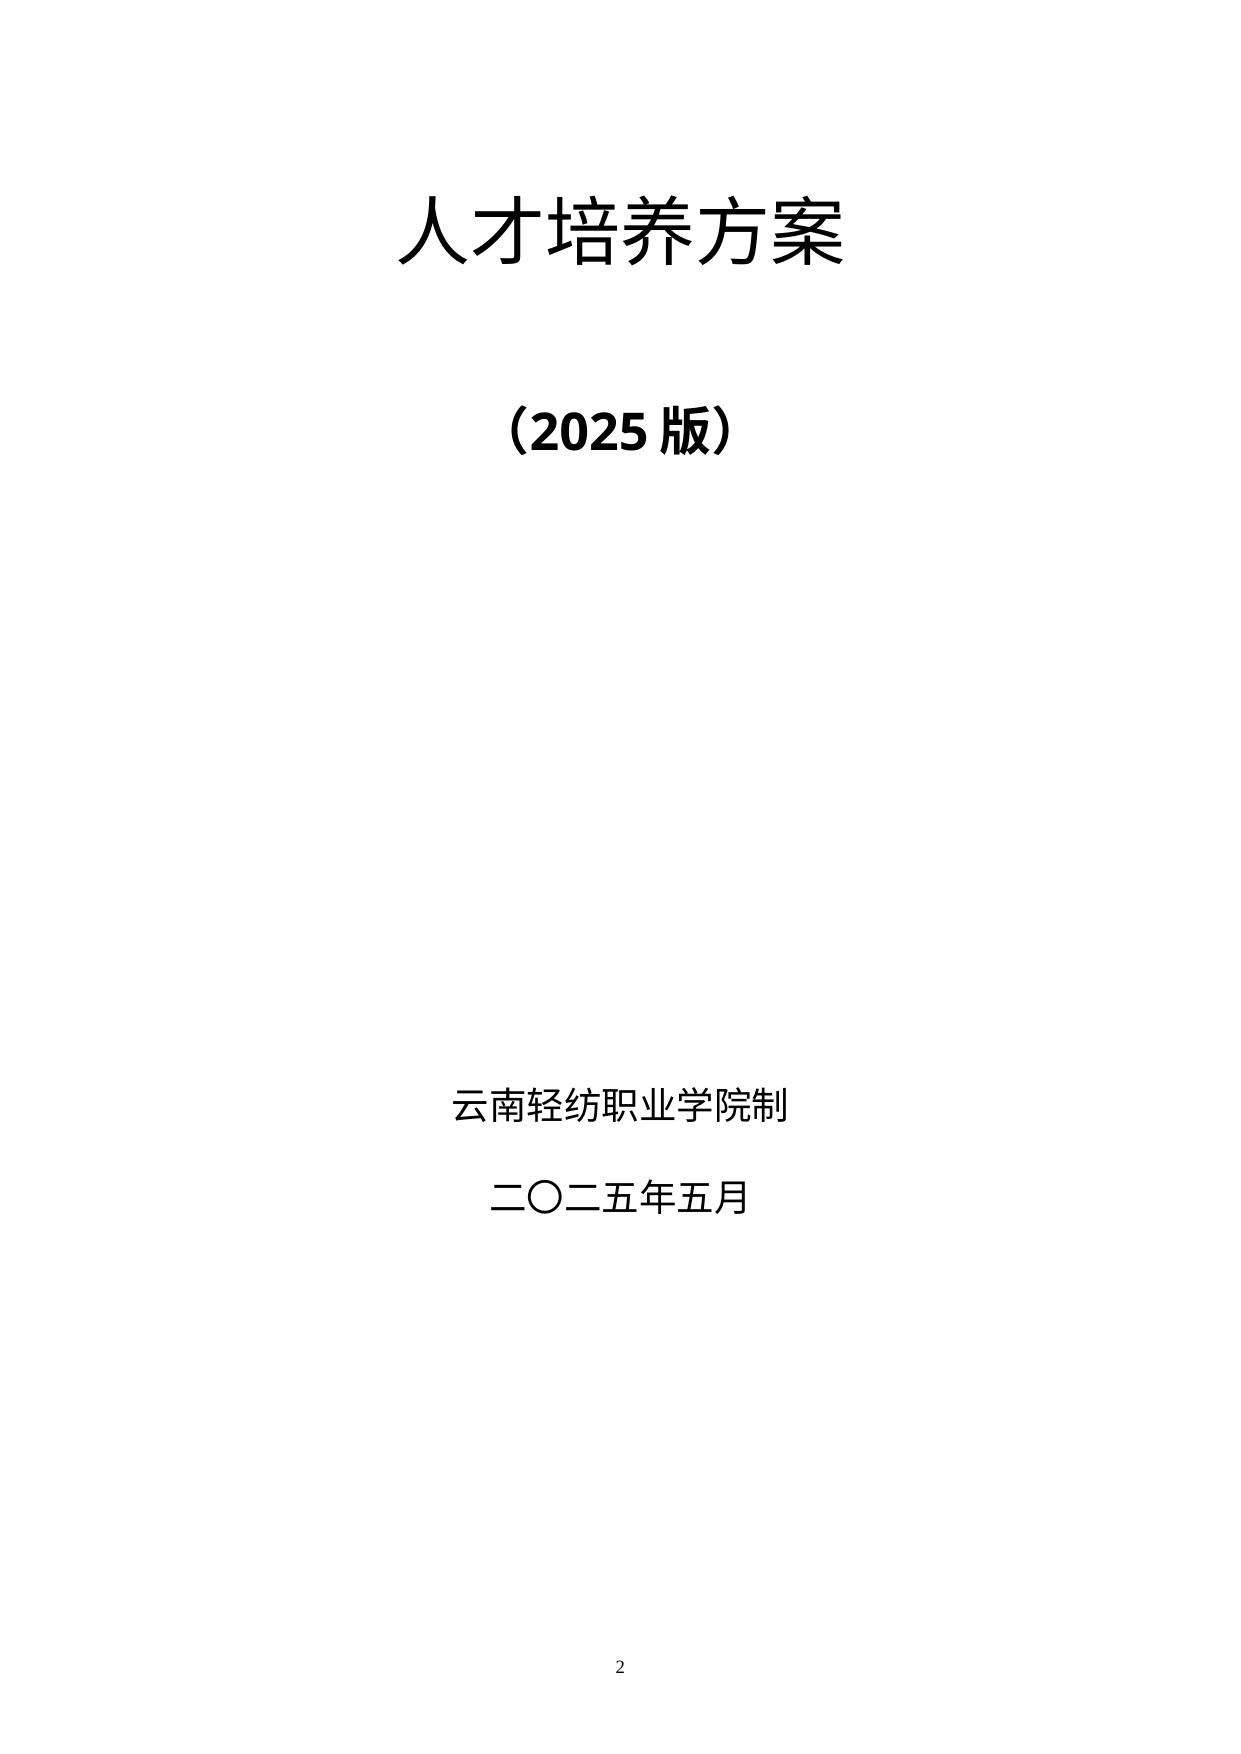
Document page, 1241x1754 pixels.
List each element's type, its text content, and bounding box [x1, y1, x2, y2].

text 云南轻纺职业学院制 [148, 1070, 1092, 1135]
text （2025版） [148, 379, 1092, 476]
text 二〇二五年五月 [148, 1162, 1092, 1227]
text 人才培养方案 [148, 162, 1092, 292]
